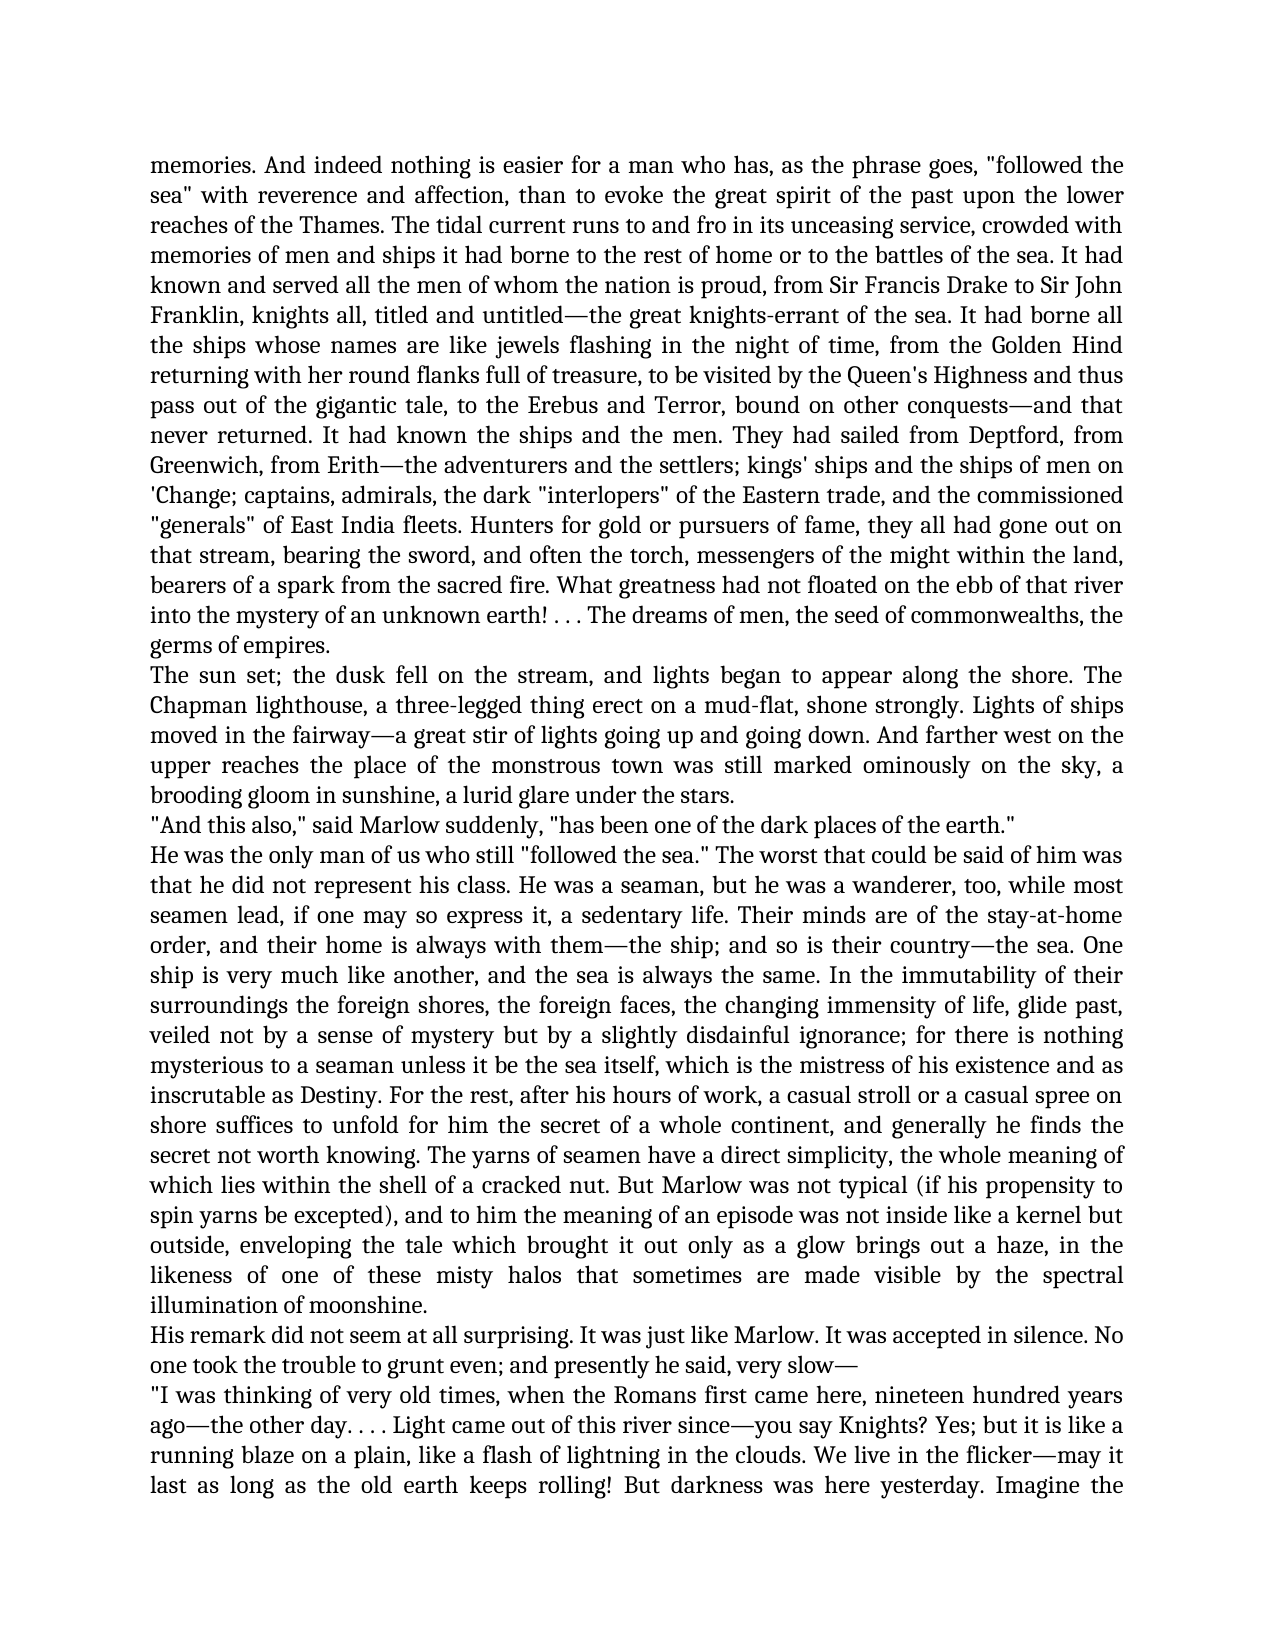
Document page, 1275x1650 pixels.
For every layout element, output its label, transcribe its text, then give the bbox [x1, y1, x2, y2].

text He was the only man of us who still "followed the sea." The worst that could be said of him was that he did not represent his class. He was a seaman, but he was a wanderer, too, while most seamen lead, if one may so express it, a sedentary life. Their minds are of the stay-at-home order, and their home is always with them—the ship; and so is their country—the sea. One ship is very much like another, and the sea is always the same. In the immutability of their surroundings the foreign shores, the foreign faces, the changing immensity of life, glide past, veiled not by a sense of mystery but by a slightly disdainful ignorance; for there is nothing mysterious to a seaman unless it be the sea itself, which is the mistress of his existence and as inscrutable as Destiny. For the rest, after his hours of work, a casual stroll or a casual spree on shore suffices to unfold for him the secret of a whole continent, and generally he finds the secret not worth knowing. The yarns of seamen have a direct simplicity, the whole meaning of which lies within the shell of a cracked nut. But Marlow was not typical (if his propensity to spin yarns be excepted), and to him the meaning of an episode was not inside like a kernel but outside, enveloping the tale which brought it out only as a glow brings out a haze, in the likeness of one of these misty halos that sometimes are made visible by the spectral illumination of moonshine. [150, 840, 1125, 1320]
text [150, 150, 1125, 660]
text The sun set; the dusk fell on the stream, and lights began to appear along the shore. The Chapman lighthouse, a three-legged thing erect on a mud-flat, shone strongly. Lights of ships moved in the fairway—a great stir of lights going up and going down. And farther west on the upper reaches the place of the monstrous town was still marked ominously on the sky, a brooding gloom in sunshine, a lurid glare under the stars. [150, 660, 1125, 810]
text His remark did not seem at all surprising. It was just like Marlow. It was accepted in silence. No one took the trouble to grunt even; and presently he said, very slow— [150, 1320, 1125, 1380]
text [150, 1380, 1125, 1500]
text "And this also," said Marlow suddenly, "has been one of the dark places of the earth." [150, 810, 1125, 840]
